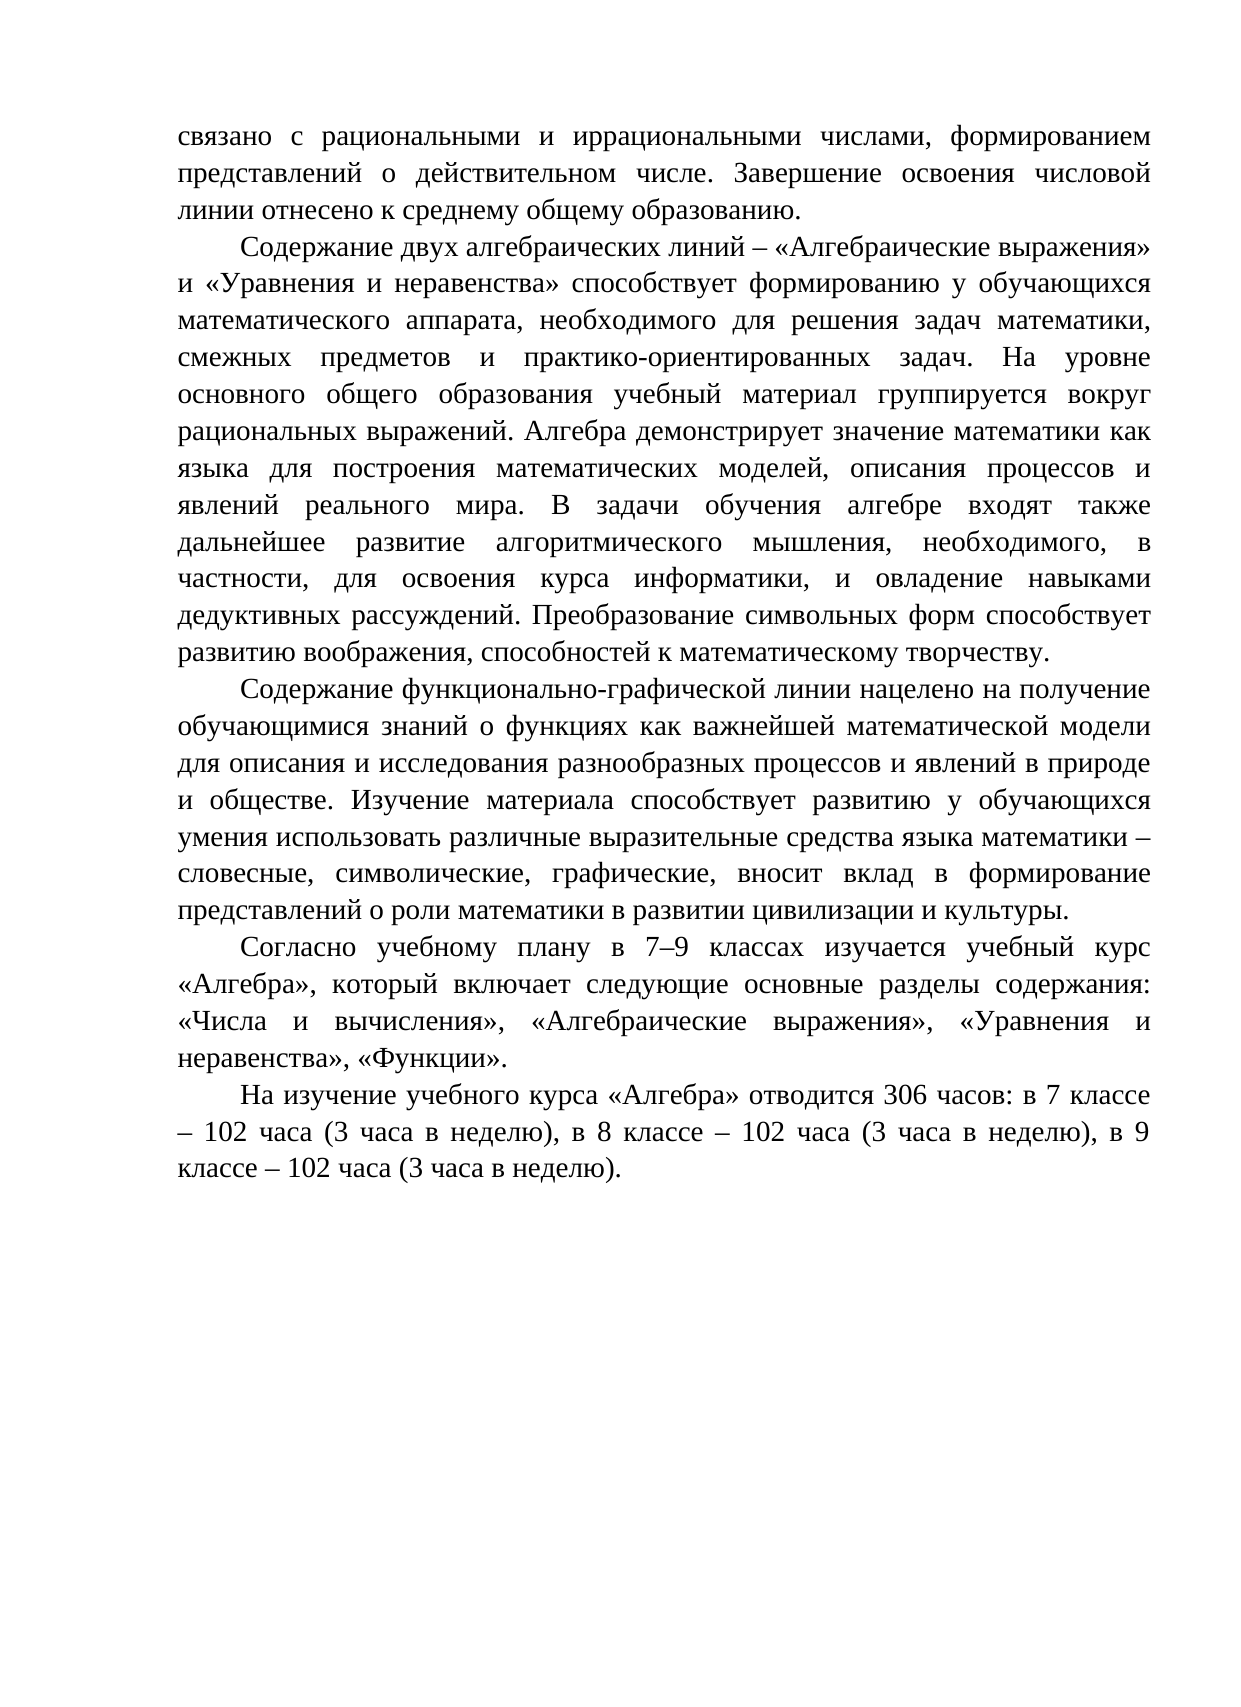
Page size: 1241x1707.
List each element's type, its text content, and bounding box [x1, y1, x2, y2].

text Содержание функционально-графической линии нацелено на получение обучающимися знаний о функциях как важнейшей математической модели для описания и исследования разнообразных процессов и явлений в природе и обществе. Изучение материала способствует развитию у обучающихся умения использовать различные выразительные средства языка математики – словесные, символические, графические, вносит вклад в формирование представлений о роли математики в развитии цивилизации и культуры. [177, 671, 1152, 926]
text Согласно учебному плану в 7–9 классах изучается учебный курс «Алгебра», который включает следующие основные разделы содержания: «Числа и вычисления», «Алгебраические выражения», «Уравнения и неравенства», «Функции». [177, 929, 1152, 1073]
text ‌На изучение учебного курса «Алгебра» отводится 306 часов: в 7 классе – 102 часа (3 часа в неделю), в 8 классе – 102 часа (3 часа в неделю), в 9 классе – 102 часа (3 часа в неделю).‌‌ [177, 1077, 1152, 1184]
text Содержание двух алгебраических линий – «Алгебраические выражения» и «Уравнения и неравенства» способствует формированию у обучающихся математического аппарата, необходимого для решения задач математики, смежных предметов и практико-ориентированных задач. На уровне основного общего образования учебный материал группируется вокруг рациональных выражений. Алгебра демонстрирует значение математики как языка для построения математических моделей, описания процессов и явлений реального мира. В задачи обучения алгебре входят также дальнейшее развитие алгоритмического мышления, необходимого, в частности, для освоения курса информатики, и овладение навыками дедуктивных рассуждений. Преобразование символьных форм способствует развитию воображения, способностей к математическому творчеству. [177, 229, 1152, 668]
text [177, 118, 1152, 225]
